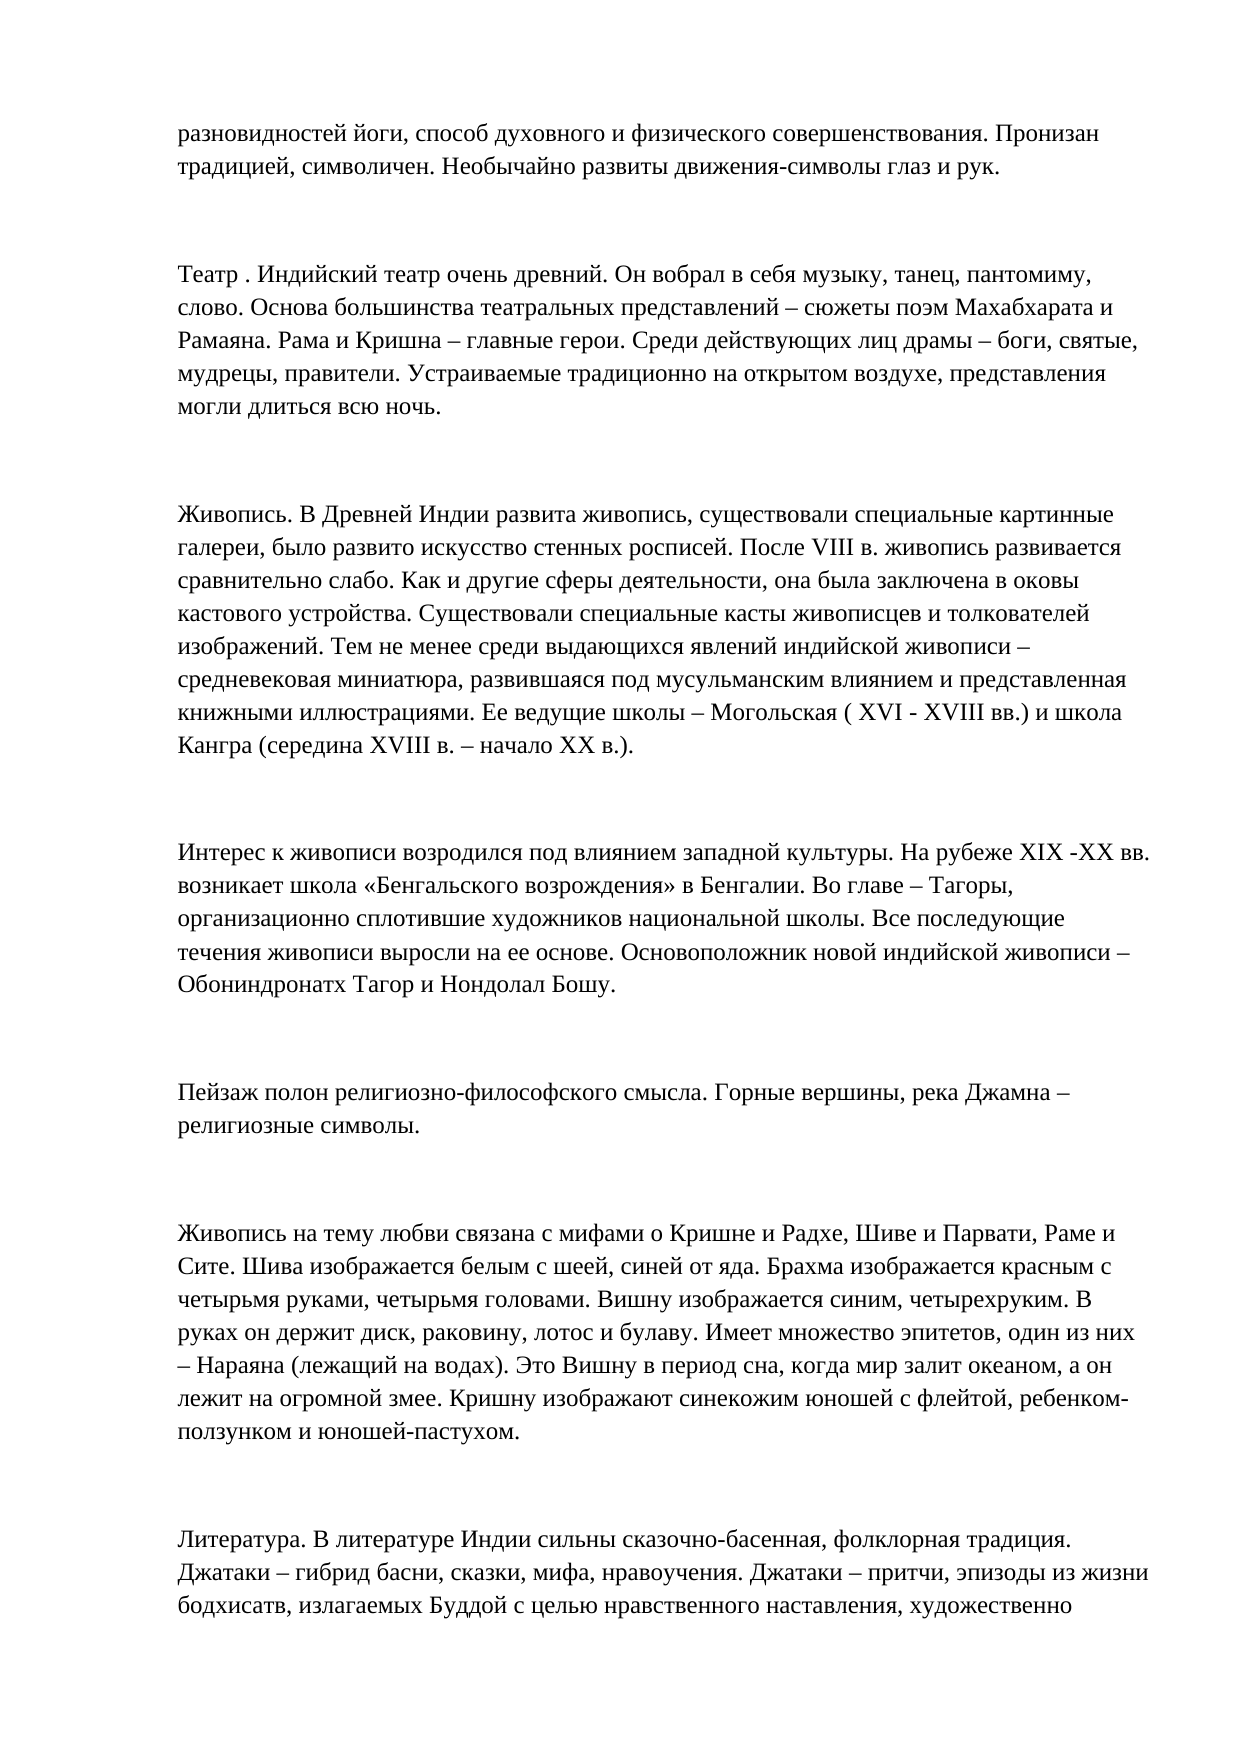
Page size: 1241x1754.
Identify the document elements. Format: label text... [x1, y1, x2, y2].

text Интерес к живописи возродился под влиянием западной культуры. На рубеже XIX -ХХ вв. возникает школа «Бенгальского возрождения» в Бенгалии. Во главе – Тагоры, организационно сплотившие художников национальной школы. Все последующие течения живописи выросли на ее основе. Основоположник новой индийской живописи – Обониндронатх Тагор и Нондолал Бошу. [177, 837, 1152, 998]
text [177, 1524, 1152, 1619]
text Живопись на тему любви связана с мифами о Кришне и Радхе, Шиве и Парвати, Раме и Сите. Шива изображается белым с шеей, синей от яда. Брахма изображается красным с четырьмя руками, четырьмя головами. Вишну изображается синим, четырехруким. В руках он держит диск, раковину, лотос и булаву. Имеет множество эпитетов, один из них – Нараяна (лежащий на водах). Это Вишну в период сна, когда мир залит океаном, а он лежит на огромной змее. Кришну изображают синекожим юношей с флейтой, ребенком-ползунком и юношей-пастухом. [177, 1218, 1152, 1445]
text Пейзаж полон религиозно-философского смысла. Горные вершины, река Джамна – религиозные символы. [177, 1077, 1152, 1139]
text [177, 118, 1152, 180]
text Театр . Индийский театр очень древний. Он вобрал в себя музыку, танец, пантомиму, слово. Основа большинства театральных представлений – сюжеты поэм Махабхарата и Рамаяна. Рама и Кришна – главные герои. Среди действующих лиц драмы – боги, святые, мудрецы, правители. Устраиваемые традиционно на открытом воздухе, представления могли длиться всю ночь. [177, 259, 1152, 420]
text Живопись. В Древней Индии развита живопись, существовали специальные картинные галереи, было развито искусство стенных росписей. После VIII в. живопись развивается сравнительно слабо. Как и другие сферы деятельности, она была заключена в оковы кастового устройства. Существовали специальные касты живописцев и толкователей изображений. Тем не менее среди выдающихся явлений индийской живописи – средневековая миниатюра, развившаяся под мусульманским влиянием и представленная книжными иллюстрациями. Ее ведущие школы – Могольская ( XVI - XVIII вв.) и школа Кангра (середина XVIII в. – начало ХХ в.). [177, 499, 1152, 758]
